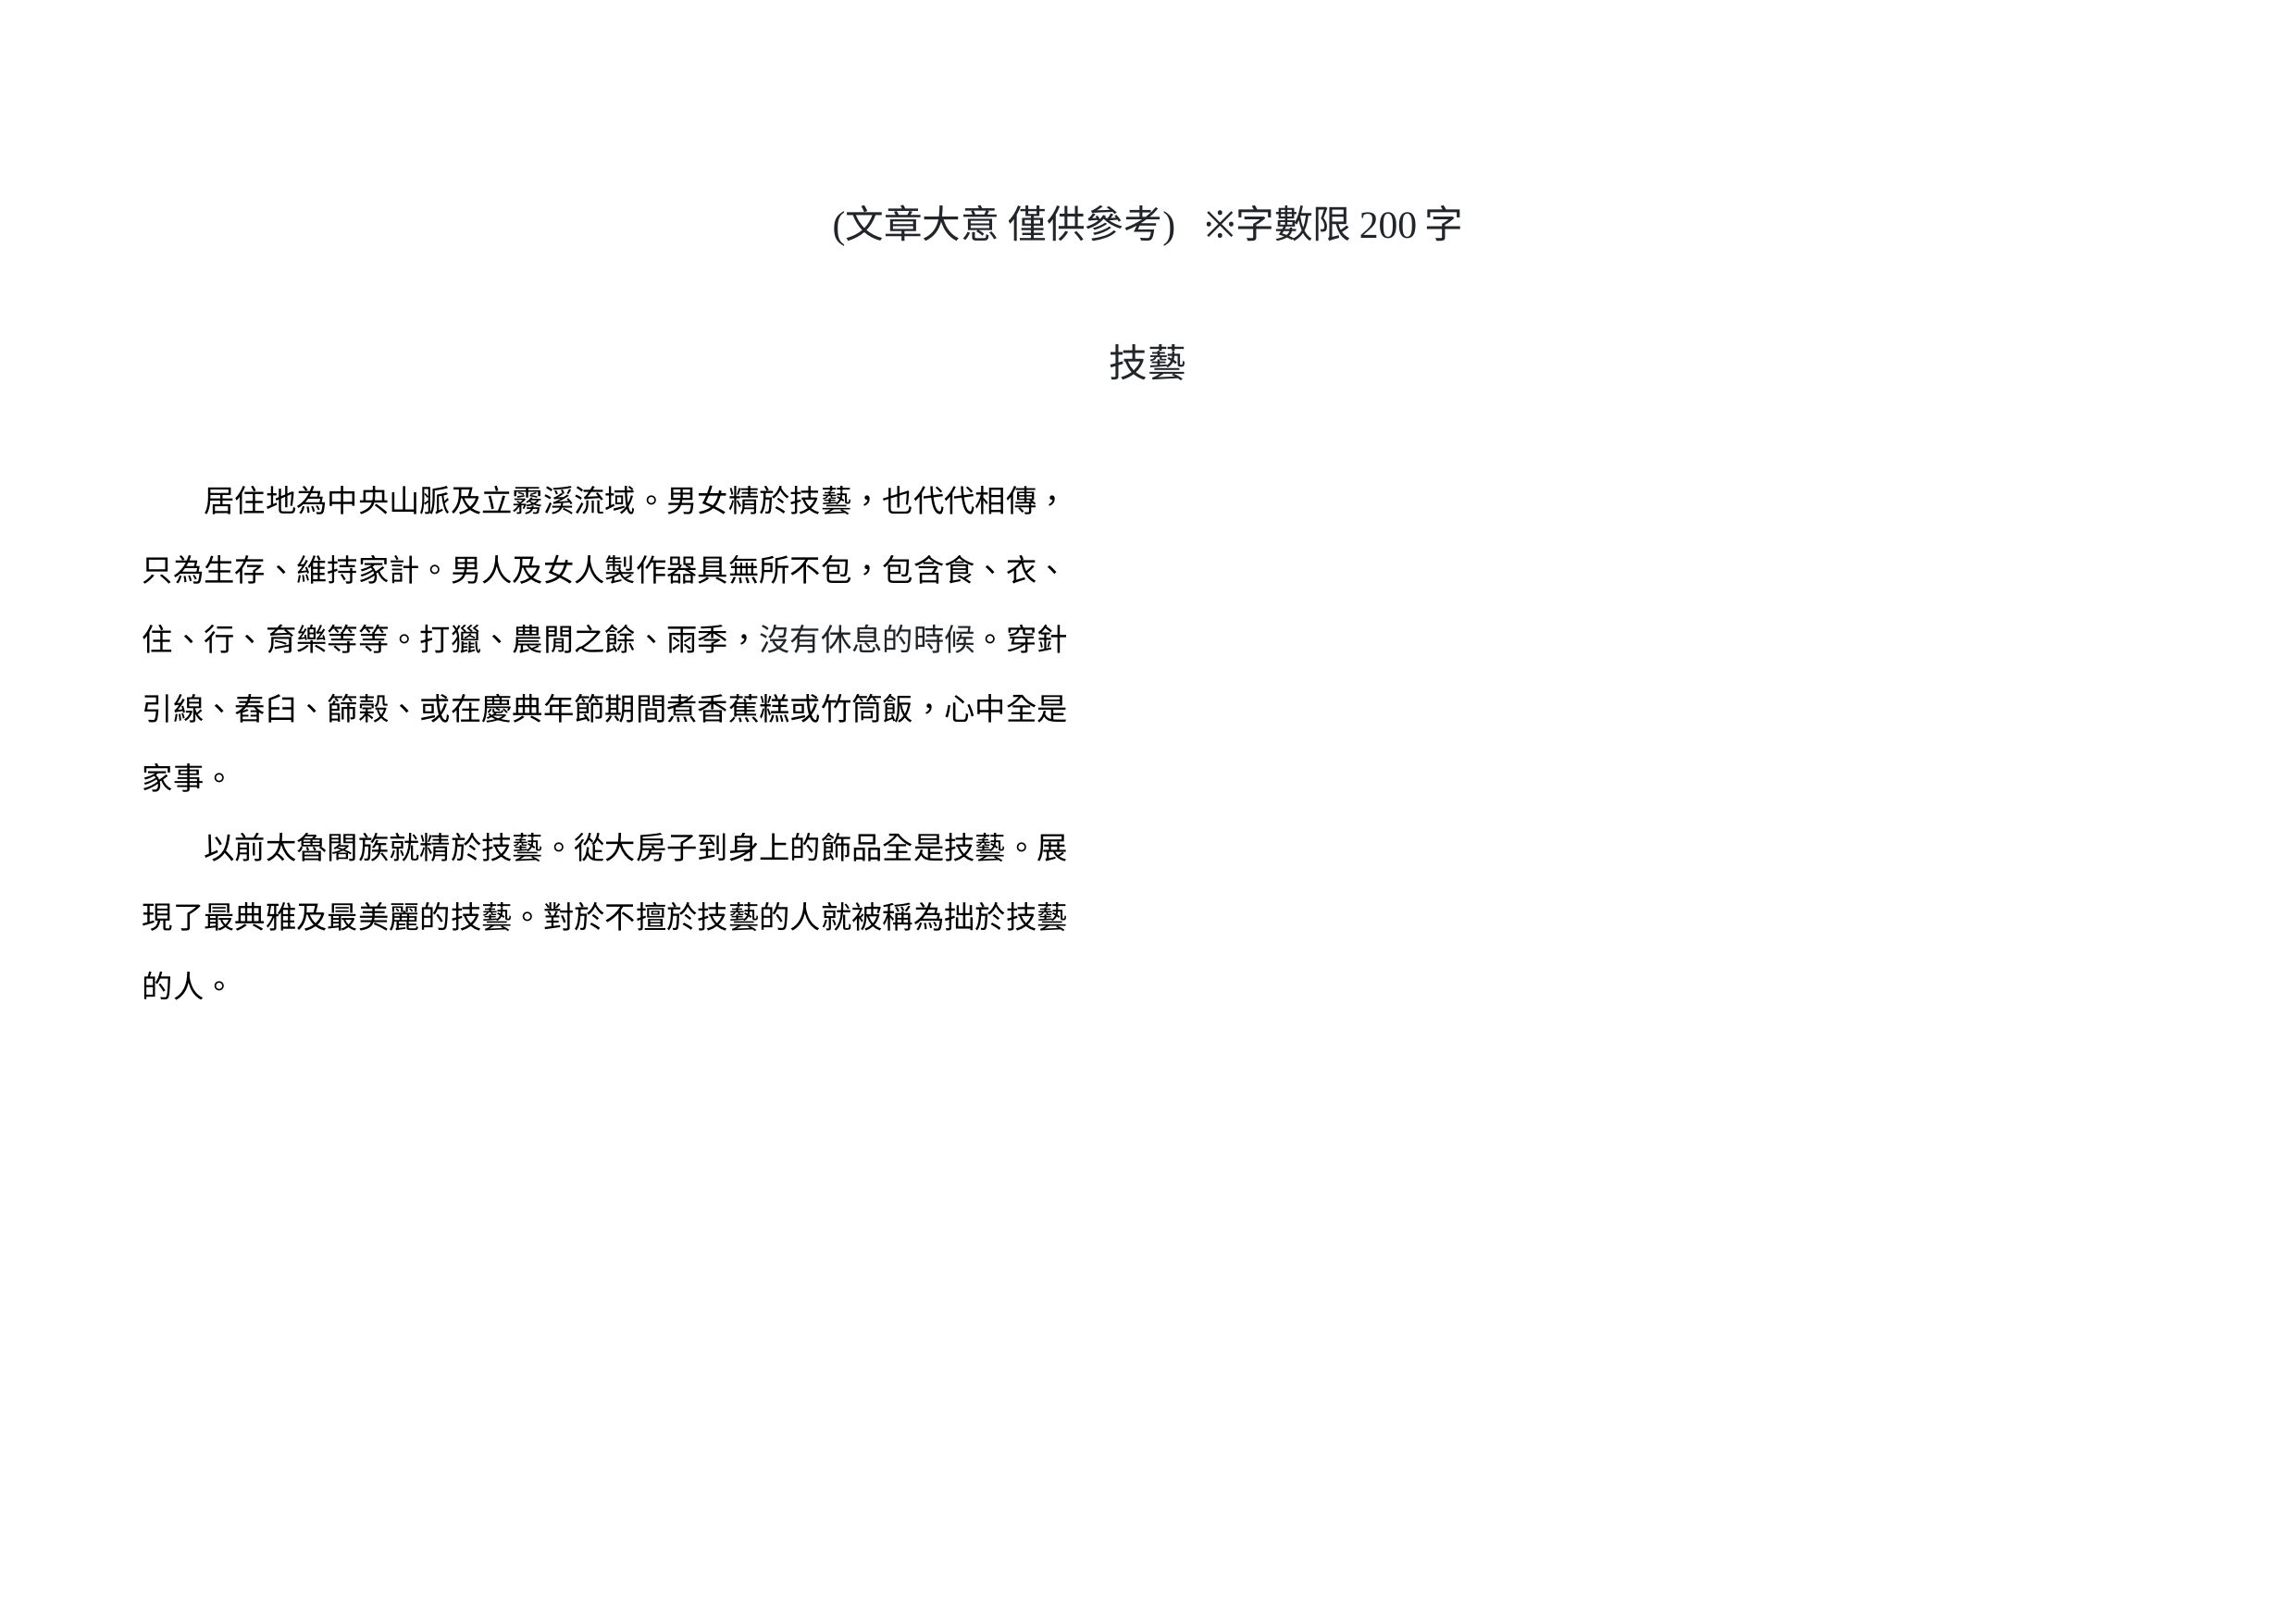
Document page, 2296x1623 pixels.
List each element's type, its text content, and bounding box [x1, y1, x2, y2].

text 以前太魯閣族就精於技藝。從大房子到身上的飾品全是技藝。展現了最典雅及最美麗的技藝。對於不擅於技藝的人就被稱為拙於技藝的人。 [142, 812, 1090, 1020]
text 技藝 [142, 326, 2153, 395]
text 居住地為中央山脈及立霧溪流域。男女精於技藝，也代代相傳，只為生存、維持家計。男人及女人製作器具無所不包，包含食、衣、住、行、育樂等等。打獵、農閒之餘、雨季，沒有休息的時候。穿針引線、舂臼、篩榖、或在慶典年節期間煮香蕉糕或竹筒飯，心中全是家事。 [142, 465, 1090, 812]
text (文章大意 僅供參考) ※字數限200字 [142, 187, 2153, 256]
